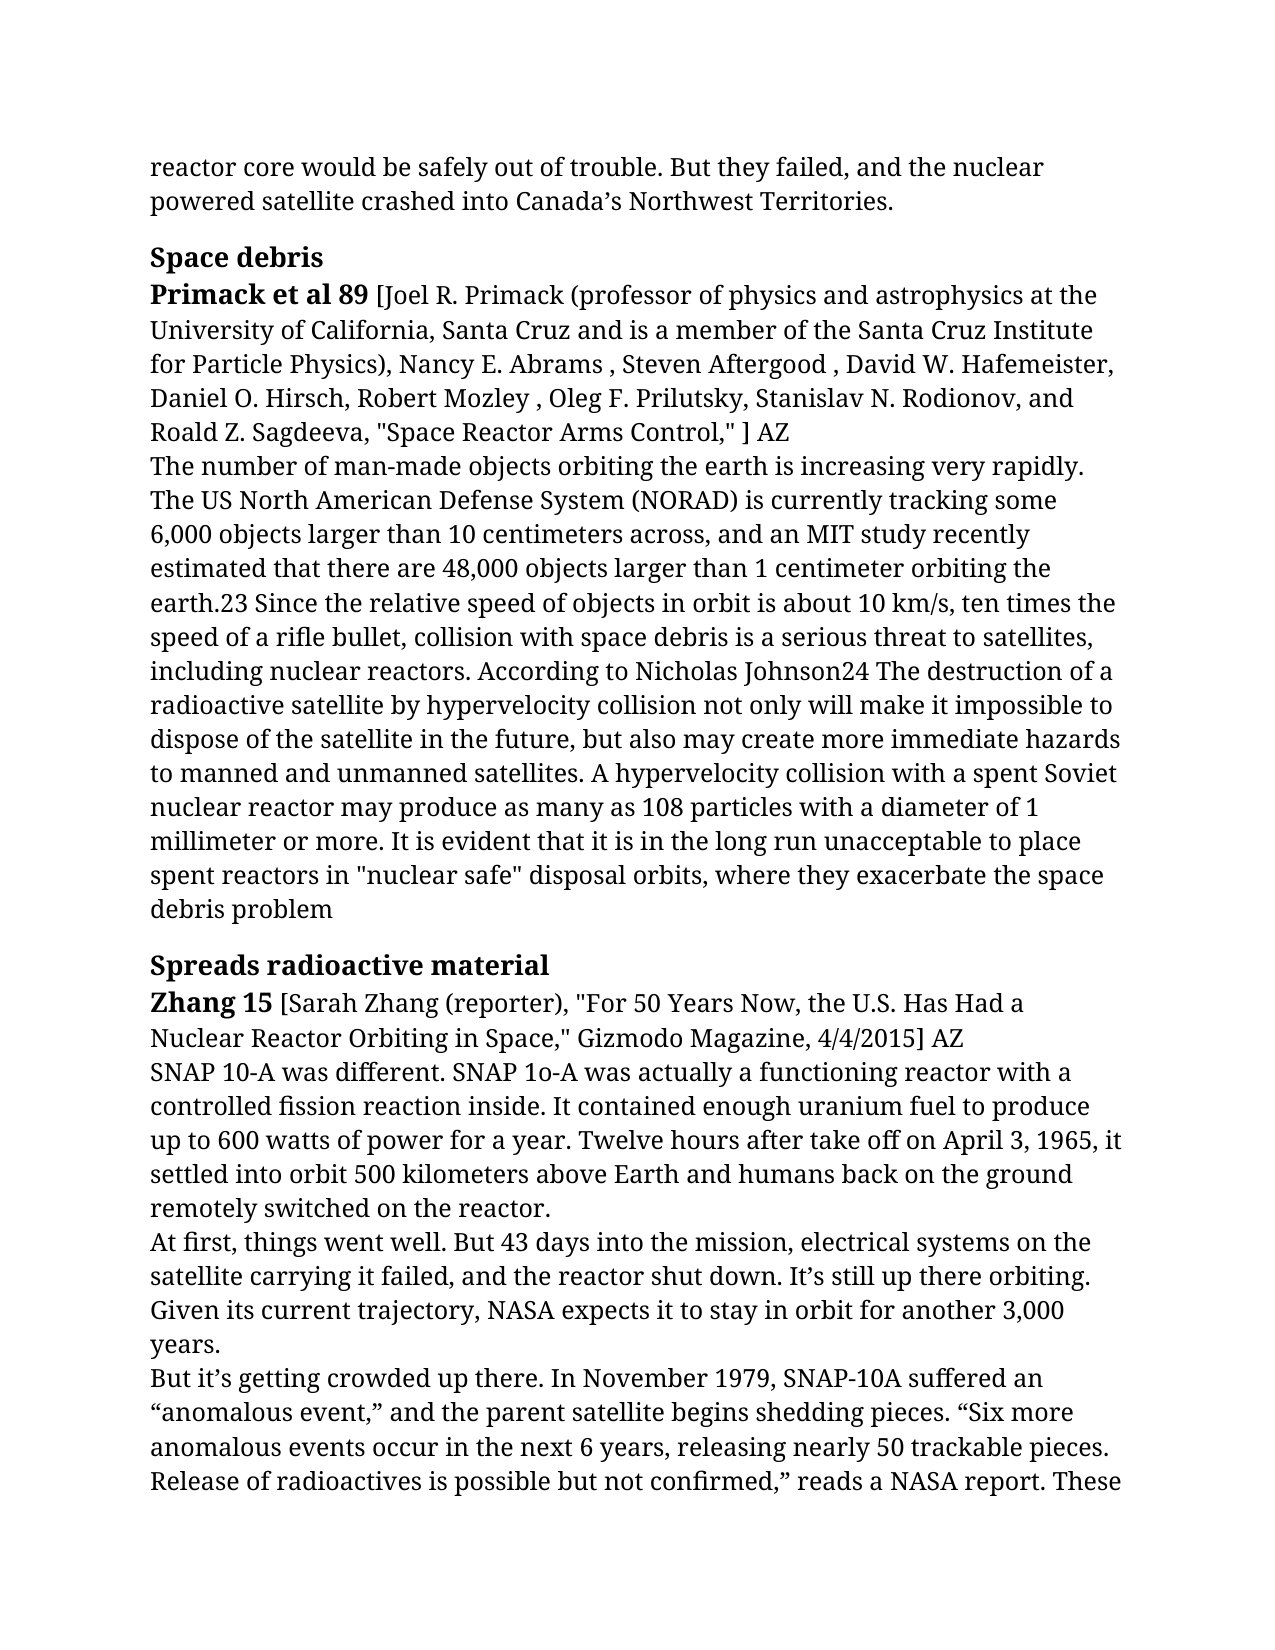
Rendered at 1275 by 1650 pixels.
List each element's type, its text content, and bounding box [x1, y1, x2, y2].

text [150, 150, 1125, 218]
text The number of man-made objects orbiting the earth is increasing very rapidly. The US North American Defense System (NORAD) is currently tracking some 6,000 objects larger than 10 centimeters across, and an MIT study recently estimated that there are 48,000 objects larger than 1 centimeter orbiting the earth.23 Since the relative speed of objects in orbit is about 10 km/s, ten times the speed of a rifle bullet, collision with space debris is a serious threat to satellites, including nuclear reactors. According to Nicholas Johnson24 The destruction of a radioactive satellite by hypervelocity collision not only will make it impossible to dispose of the satellite in the future, but also may create more immediate hazards to manned and unmanned satellites. A hypervelocity collision with a spent Soviet nuclear reactor may produce as many as 108 particles with a diameter of 1 millimeter or more. It is evident that it is in the long run unacceptable to place spent reactors in "nuclear safe" disposal orbits, where they exacerbate the space debris problem [150, 449, 1125, 926]
subtitle Spreads radioactive material [150, 947, 1125, 983]
text Primack et al 89 [Joel R. Primack (professor of physics and astrophysics at the University of California, Santa Cruz and is a member of the Santa Cruz Institute for Particle Physics), Nancy E. Abrams , Steven Aftergood , David W. Hafemeister, Daniel O. Hirsch, Robert Mozley , Oleg F. Prilutsky, Stanislav N. Rodionov, and Roald Z. Sagdeeva, "Space Reactor Arms Control," ] AZ [150, 276, 1125, 449]
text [150, 1361, 1125, 1497]
subtitle Space debris [150, 239, 1125, 276]
text SNAP 10-A was different. SNAP 1o-A was actually a functioning reactor with a controlled fission reaction inside. It contained enough uranium fuel to produce up to 600 watts of power for a year. Twelve hours after take off on April 3, 1965, it settled into orbit 500 kilometers above Earth and humans back on the ground remotely switched on the reactor. [150, 1054, 1125, 1225]
text Zhang 15 [Sarah Zhang (reporter), "For 50 Years Now, the U.S. Has Had a Nuclear Reactor Orbiting in Space," Gizmodo Magazine, 4/4/2015] AZ [150, 983, 1125, 1054]
text At first, things went well. But 43 days into the mission, electrical systems on the satellite carrying it failed, and the reactor shut down. It’s still up there orbiting. Given its current trajectory, NASA expects it to stay in orbit for another 3,000 years. [150, 1225, 1125, 1361]
